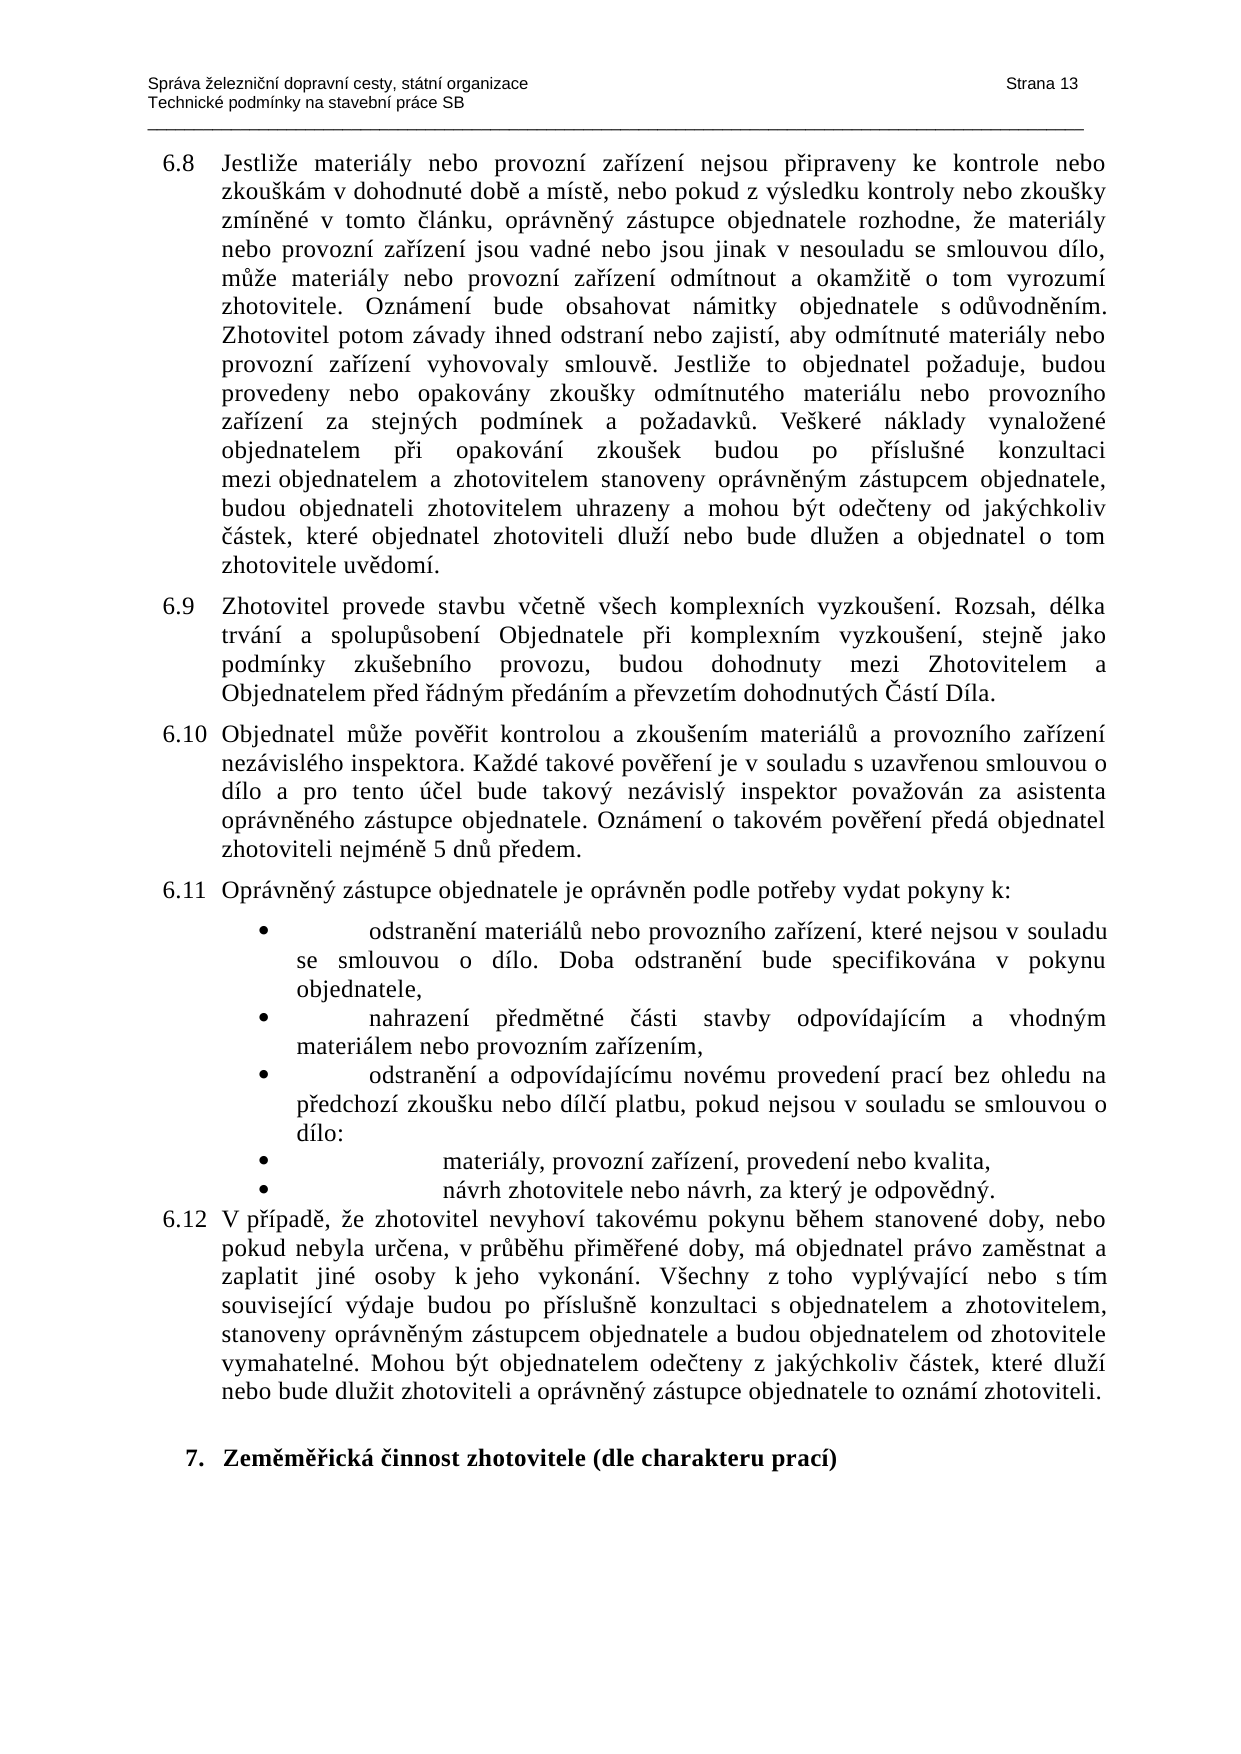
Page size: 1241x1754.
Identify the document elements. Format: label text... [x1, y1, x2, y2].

subtitle odstranění a odpovídajícímu novému provedení prací bez ohledu na předchozí zkoušku nebo dílčí platbu, pokud nejsou v souladu se smlouvou o dílo: [259, 1060, 1107, 1146]
subtitle návrh zhotovitele nebo návrh, za který je odpovědný. [259, 1175, 1107, 1204]
subtitle Zhotovitel provede stavbu včetně všech komplexních vyzkoušení. Rozsah, délka trvání a spolupůsobení Objednatele při komplexním vyzkoušení, stejně jako podmínky zkušebního provozu, budou dohodnuty mezi Zhotovitelem a Objednatelem před řádným předáním a převzetím dohodnutých Částí Díla. [162, 591, 1107, 706]
subtitle Jestliže materiály nebo provozní zařízení nejsou připraveny ke kontrole nebo zkouškám v dohodnuté době a místě, nebo pokud z výsledku kontroly nebo zkoušky zmíněné v tomto článku, oprávněný zástupce objednatele rozhodne, že materiály nebo provozní zařízení jsou vadné nebo jsou jinak v nesouladu se smlouvou dílo, může materiály nebo provozní zařízení odmítnout a okamžitě o tom vyrozumí zhotovitele. Oznámení bude obsahovat námitky objednatele s odůvodněním. Zhotovitel potom závady ihned odstraní nebo zajistí, aby odmítnuté materiály nebo provozní zařízení vyhovovaly smlouvě. Jestliže to objednatel požaduje, budou provedeny nebo opakovány zkoušky odmítnutého materiálu nebo provozního zařízení za stejných podmínek a požadavků. Veškeré náklady vynaložené objednatelem při opakování zkoušek budou po příslušné konzultaci mezi objednatelem a zhotovitelem stanoveny oprávněným zástupcem objednatele, budou objednateli zhotovitelem uhrazeny a mohou být odečteny od jakýchkoliv částek, které objednatel zhotoviteli dluží nebo bude dlužen a objednatel o tom zhotovitele uvědomí. [162, 148, 1107, 579]
subtitle V případě, že zhotovitel nevyhoví takovému pokynu během stanovené doby, nebo pokud nebyla určena, v průběhu přiměřené doby, má objednatel právo zaměstnat a zaplatit jiné osoby k jeho vykonání. Všechny z toho vyplývající nebo s tím související výdaje budou po příslušně konzultaci s objednatelem a zhotovitelem, stanoveny oprávněným zástupcem objednatele a budou objednatelem od zhotovitele vymahatelné. Mohou být objednatelem odečteny z jakýchkoliv částek, které dluží nebo bude dlužit zhotoviteli a oprávněný zástupce objednatele to oznámí zhotoviteli. [162, 1204, 1107, 1405]
subtitle Objednatel může pověřit kontrolou a zkoušením materiálů a provozního zařízení nezávislého inspektora. Každé takové pověření je v souladu s uzavřenou smlouvou o dílo a pro tento účel bude takový nezávislý inspektor považován za asistenta oprávněného zástupce objednatele. Oznámení o takovém pověření předá objednatel zhotoviteli nejméně 5 dnů předem. [162, 719, 1107, 863]
subtitle nahrazení předmětné části stavby odpovídajícím a vhodným materiálem nebo provozním zařízením, [259, 1003, 1107, 1060]
subtitle odstranění materiálů nebo provozního zařízení, které nejsou v souladu se smlouvou o dílo. Doba odstranění bude specifikována v pokynu objednatele, [259, 916, 1107, 1003]
subtitle Zeměměřická činnost zhotovitele (dle charakteru prací) [185, 1443, 1107, 1471]
subtitle materiály, provozní zařízení, provedení nebo kvalita, [259, 1146, 1107, 1175]
subtitle Oprávněný zástupce objednatele je oprávněn podle potřeby vydat pokyny k: [162, 875, 1107, 904]
